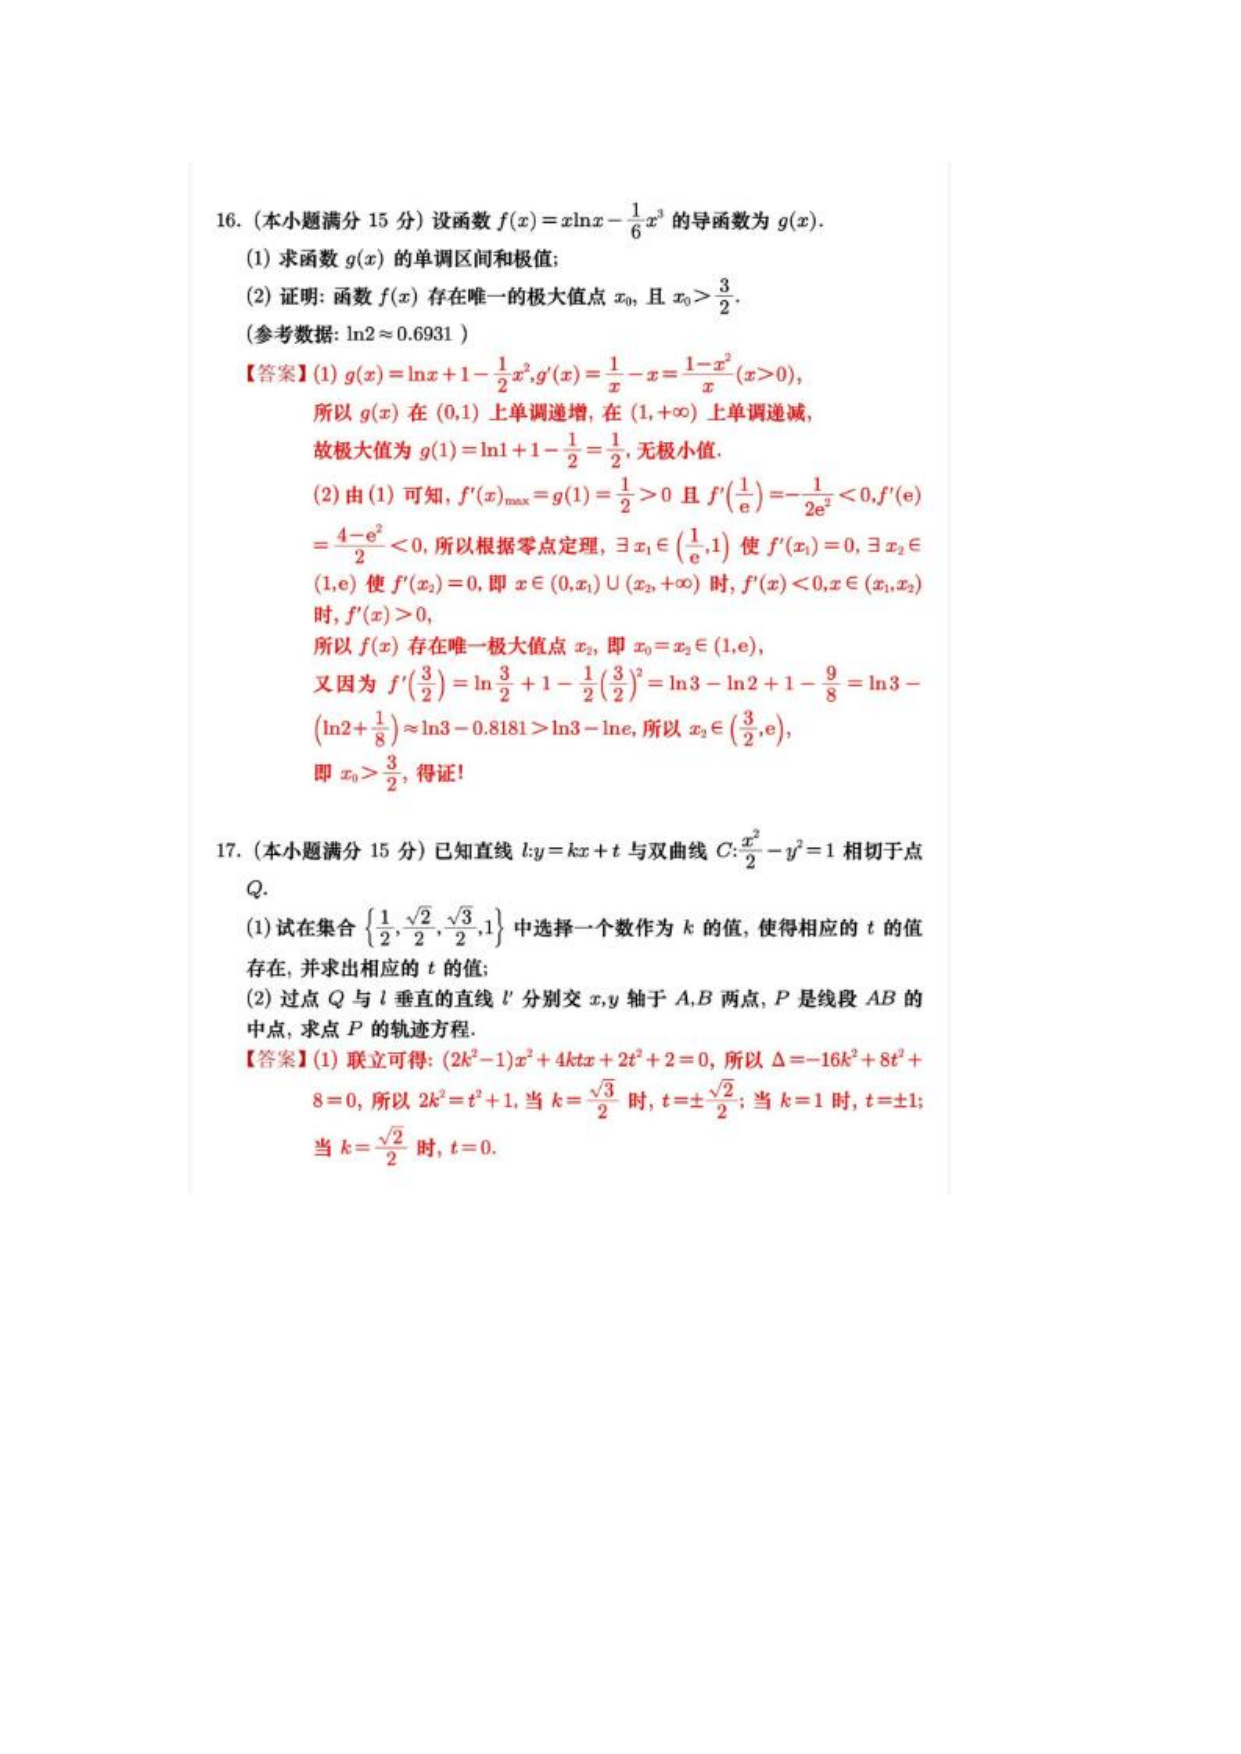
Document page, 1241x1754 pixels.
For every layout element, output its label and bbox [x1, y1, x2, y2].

picture [187, 162, 952, 1195]
